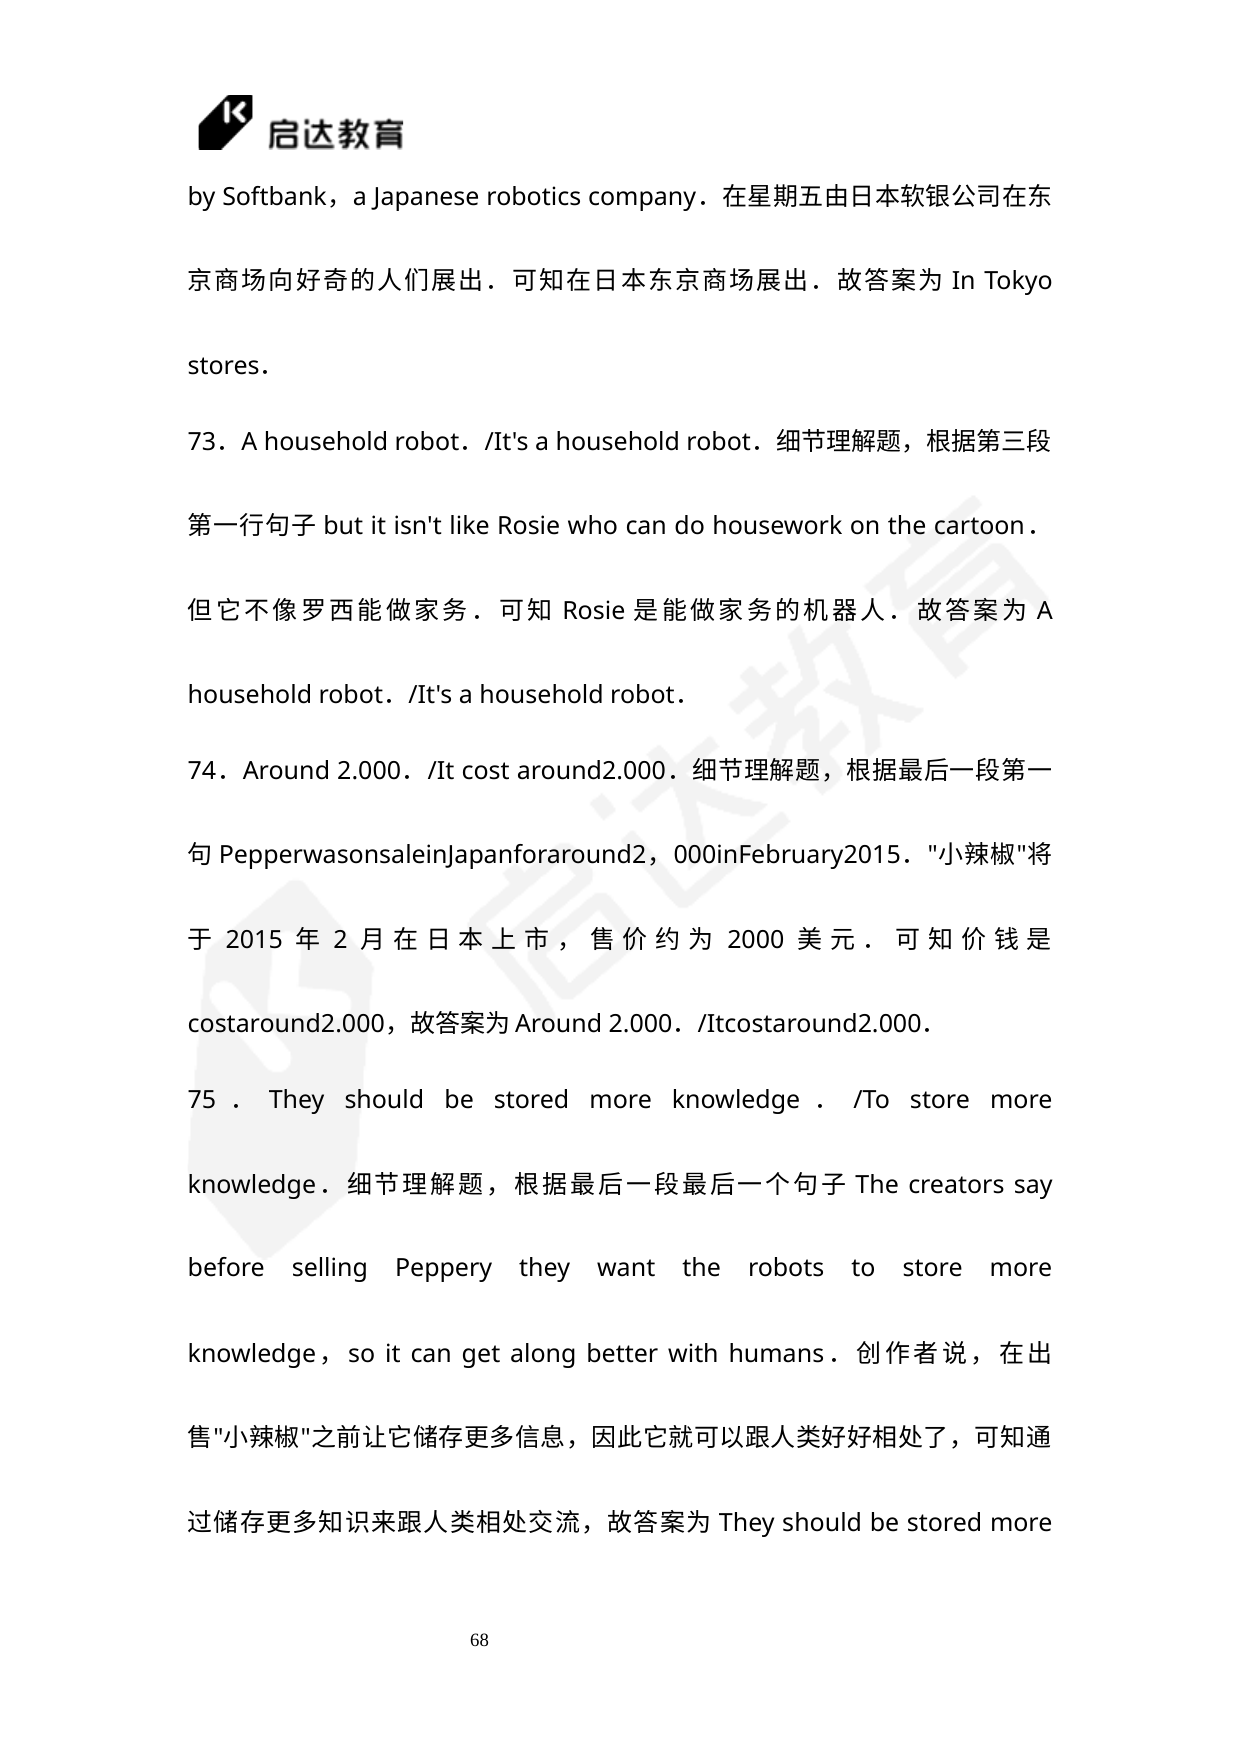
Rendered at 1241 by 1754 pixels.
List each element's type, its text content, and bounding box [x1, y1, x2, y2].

text 73．A household robot．/It's a household robot．细节理解题，根据第三段第一行句子but it isn't like Rosie who can do housework on the cartoon．但它不像罗西能做家务．可知Rosie是能做家务的机器人．故答案为A household robot．/It's a household robot． [187, 407, 1053, 725]
picture [198, 95, 404, 150]
text 74．Around 2.000．/It cost around2.000．细节理解题，根据最后一段第一句PepperwasonsaleinJapanforaround2，000inFebruary2015．"小辣椒"将于2015年2月在日本上市，售价约为2000美元．可知价钱是costaround2.000，故答案为Around 2.000．/Itcostaround2.000． [187, 736, 1053, 1054]
